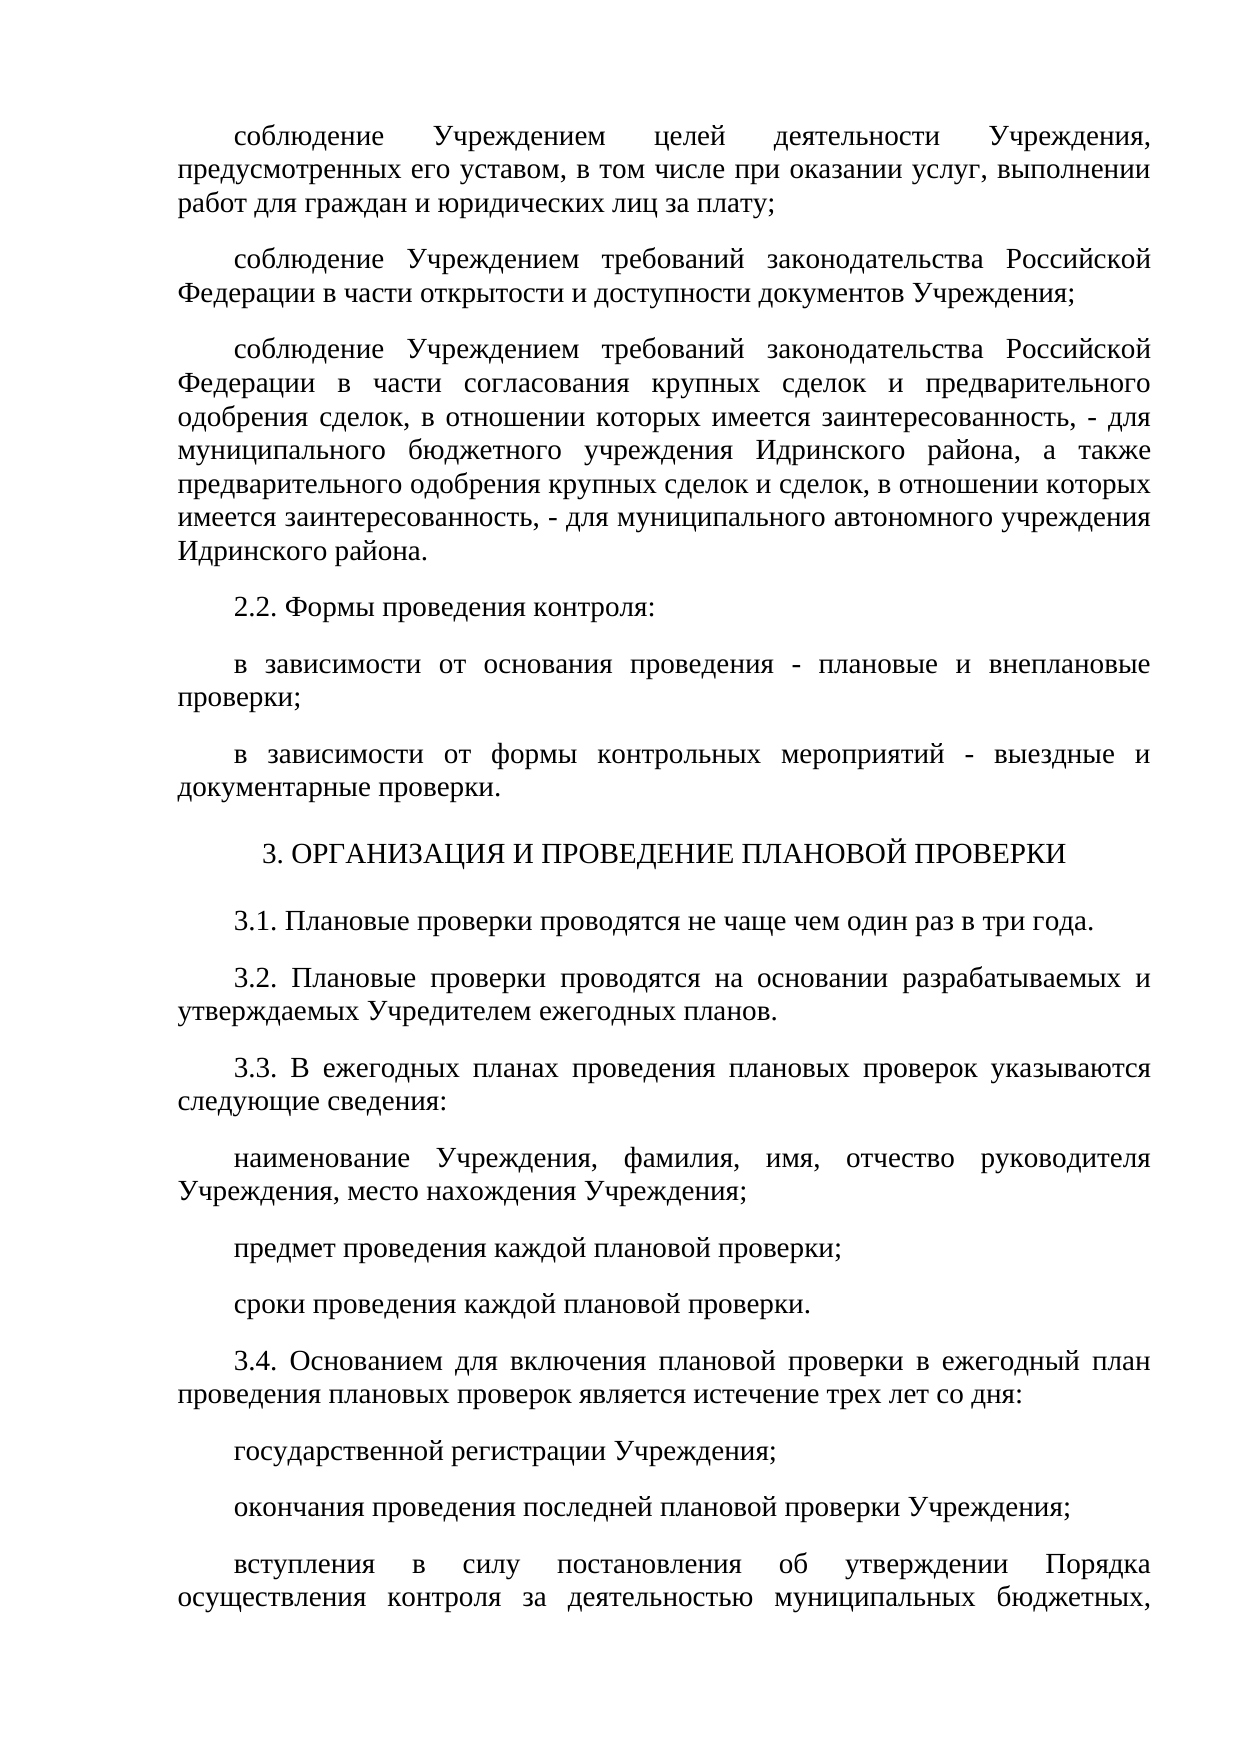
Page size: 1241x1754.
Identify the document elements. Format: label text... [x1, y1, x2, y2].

text 3. ОРГАНИЗАЦИЯ И ПРОВЕДЕНИЕ ПЛАНОВОЙ ПРОВЕРКИ [177, 836, 1152, 870]
text 2.2. Формы проведения контроля: [177, 589, 1152, 623]
text соблюдение Учреждением целей деятельности Учреждения, предусмотренных его уставом, в том числе при оказании услуг, выполнении работ для граждан и юридических лиц за плату; [177, 118, 1152, 219]
text 3.4. Основанием для включения плановой проверки в ежегодный план проведения плановых проверок является истечение трех лет со дня: [177, 1343, 1152, 1410]
text государственной регистрации Учреждения; [177, 1433, 1152, 1466]
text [177, 1546, 1152, 1613]
text предмет проведения каждой плановой проверки; [177, 1230, 1152, 1263]
text 3.1. Плановые проверки проводятся не чаще чем один раз в три года. [177, 903, 1152, 937]
text 3.2. Плановые проверки проводятся на основании разрабатываемых и утверждаемых Учредителем ежегодных планов. [177, 960, 1152, 1027]
text в зависимости от формы контрольных мероприятий - выездные и документарные проверки. [177, 736, 1152, 803]
text соблюдение Учреждением требований законодательства Российской Федерации в части согласования крупных сделок и предварительного одобрения сделок, в отношении которых имеется заинтересованность, - для муниципального бюджетного учреждения Идринского района, а также предварительного одобрения крупных сделок и сделок, в отношении которых имеется заинтересованность, - для муниципального автономного учреждения Идринского района. [177, 332, 1152, 566]
text окончания проведения последней плановой проверки Учреждения; [177, 1489, 1152, 1523]
text наименование Учреждения, фамилия, имя, отчество руководителя Учреждения, место нахождения Учреждения; [177, 1140, 1152, 1207]
text соблюдение Учреждением требований законодательства Российской Федерации в части открытости и доступности документов Учреждения; [177, 242, 1152, 309]
text в зависимости от основания проведения - плановые и внеплановые проверки; [177, 646, 1152, 713]
text сроки проведения каждой плановой проверки. [177, 1286, 1152, 1320]
text 3.3. В ежегодных планах проведения плановых проверок указываются следующие сведения: [177, 1050, 1152, 1117]
